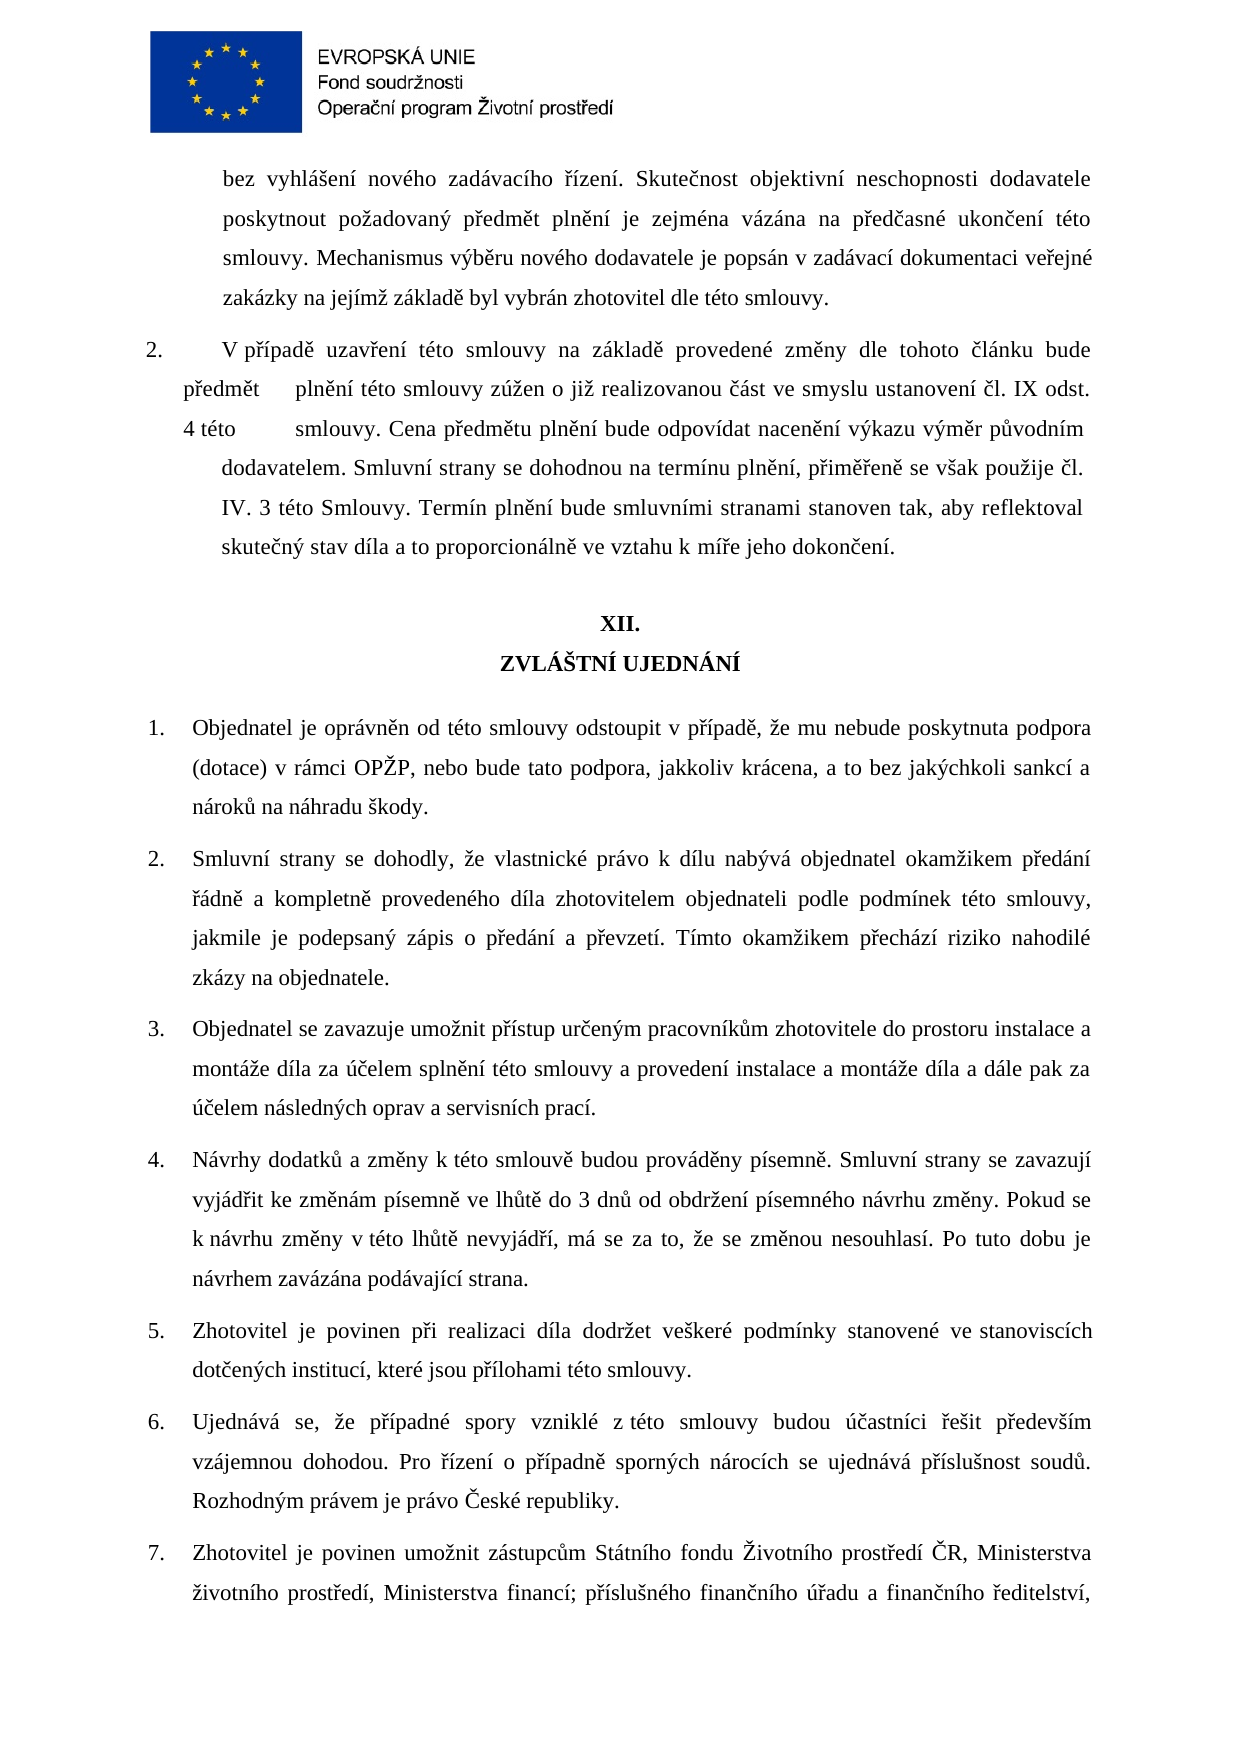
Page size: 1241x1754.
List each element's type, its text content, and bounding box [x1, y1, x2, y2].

text ZVLÁŠTNÍ UJEDNÁNÍ [148, 650, 1092, 676]
text XII. [148, 610, 1092, 637]
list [148, 1539, 1092, 1605]
list Ujednává se, že případné spory vzniklé z této smlouvy budou účastníci řešit především vzájemnou dohodou. Pro řízení o případně sporných nárocích se ujednává příslušnost soudů. Rozhodným právem je právo České republiky. [148, 1408, 1092, 1514]
list Objednatel je oprávněn od této smlouvy odstoupit v případě, že mu nebude poskytnuta podpora (dotace) v rámci OPŽP, nebo bude tato podpora, jakkoliv krácena, a to bez jakýchkoli sankcí a nároků na náhradu škody. [148, 714, 1092, 819]
picture [150, 31, 625, 137]
list Zhotovitel je povinen při realizaci díla dodržet veškeré podmínky stanovené ve stanoviscích dotčených institucí, které jsou přílohami této smlouvy. [148, 1317, 1092, 1383]
list Objednatel se zavazuje umožnit přístup určeným pracovníkům zhotovitele do prostoru instalace a montáže díla za účelem splnění této smlouvy a provedení instalace a montáže díla a dále pak za účelem následných oprav a servisních prací. [148, 1016, 1092, 1121]
list Návrhy dodatků a změny k této smlouvě budou prováděny písemně. Smluvní strany se zavazují vyjádřit ke změnám písemně ve lhůtě do 3 dnů od obdržení písemného návrhu změny. Pokud se k návrhu změny v této lhůtě nevyjádří, má se za to, že se změnou nesouhlasí. Po tuto dobu je návrhem zavázána podávající strana. [148, 1146, 1092, 1291]
list V případě uzavření této smlouvy na základě provedené změny dle tohoto článku bude předmět plnění této smlouvy zúžen o již realizovanou část ve smyslu ustanovení čl. IX odst. 4 této smlouvy. Cena předmětu plnění bude odpovídat nacenění výkazu výměr původním dodavatelem. Smluvní strany se dohodnou na termínu plnění, přiměřeně se však použije čl. IV. 3 této Smlouvy. Termín plnění bude smluvními stranami stanoven tak, aby reflektoval skutečný stav díla a to proporcionálně ve vztahu k míře jeho dokončení. [146, 336, 1092, 559]
list Smluvní strany se dohodly, že vlastnické právo k dílu nabývá objednatel okamžikem předání řádně a kompletně provedeného díla zhotovitelem objednateli podle podmínek této smlouvy, jakmile je podepsaný zápis o předání a převzetí. Tímto okamžikem přechází riziko nahodilé zkázy na objednatele. [148, 845, 1092, 990]
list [185, 165, 1092, 310]
